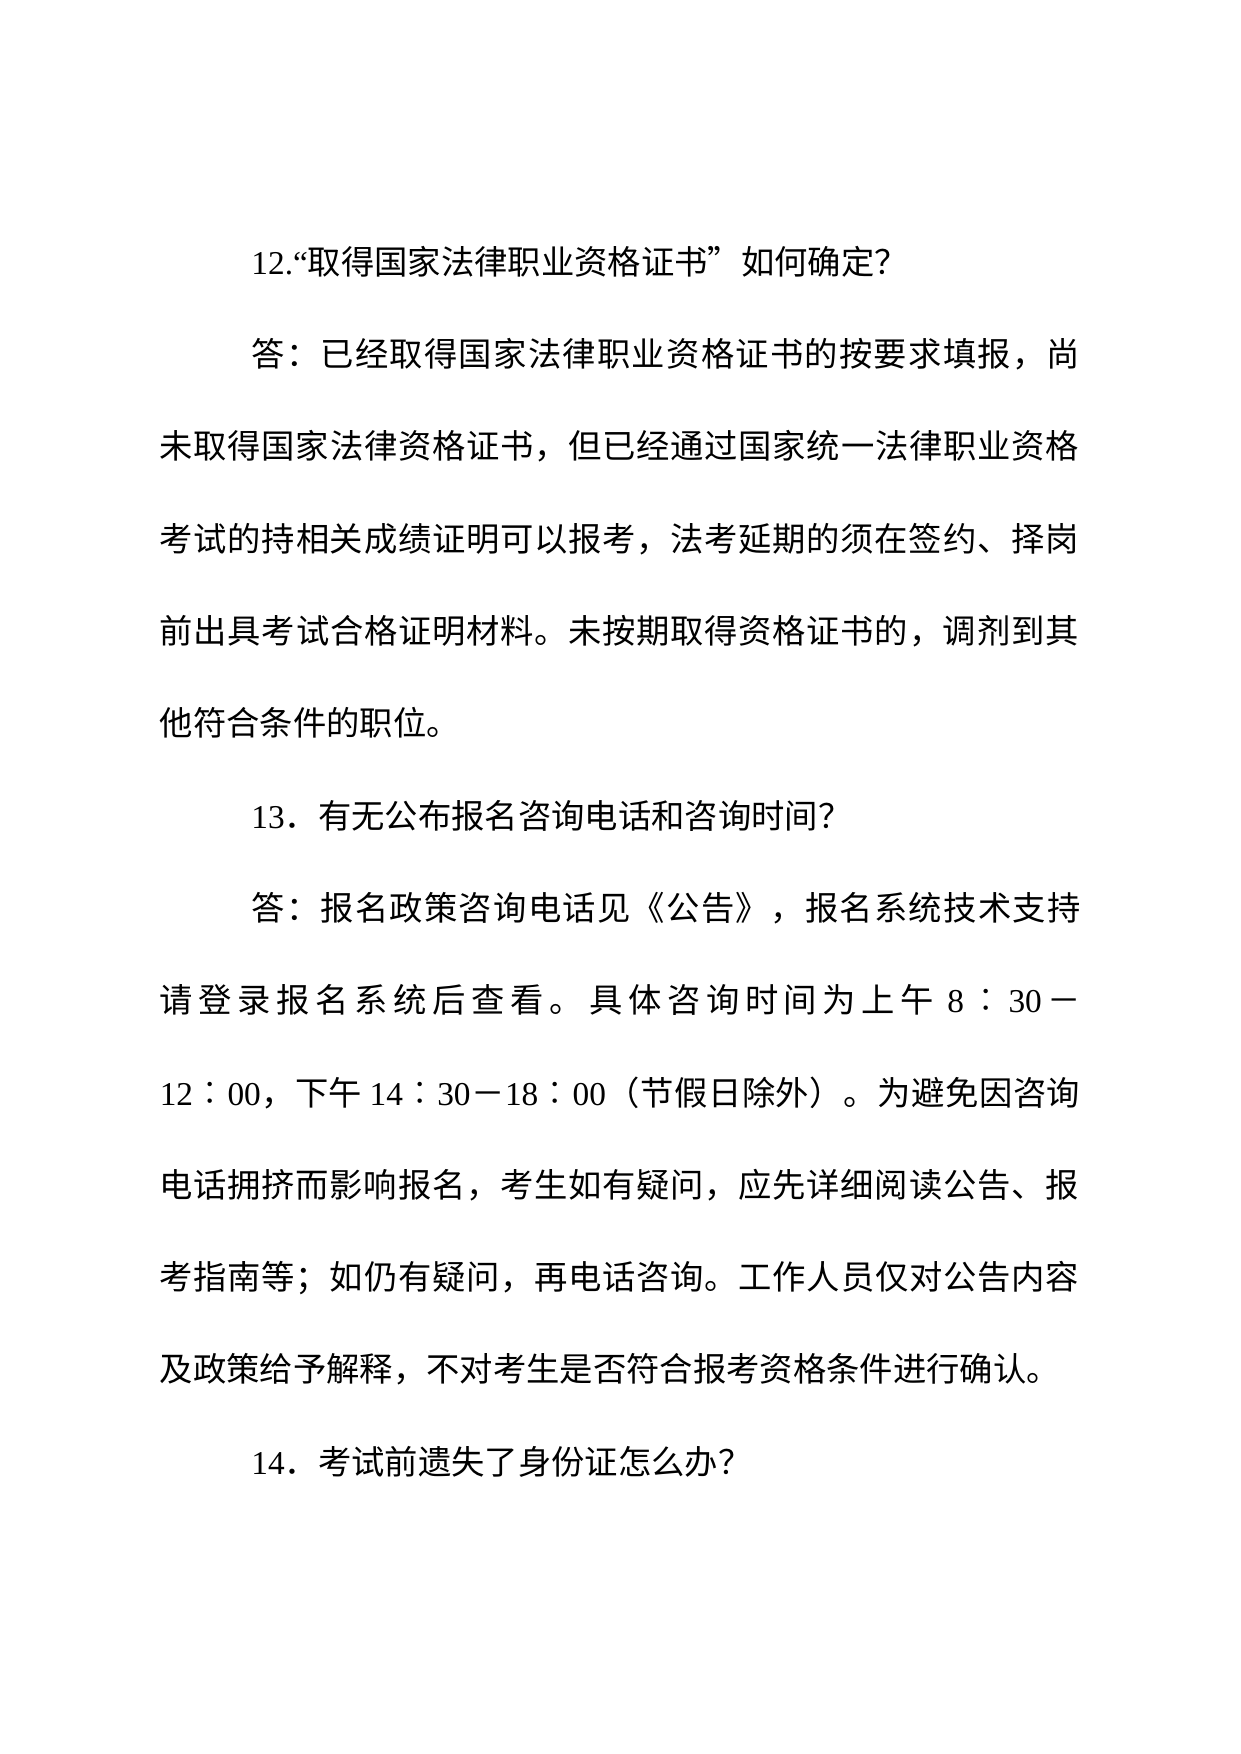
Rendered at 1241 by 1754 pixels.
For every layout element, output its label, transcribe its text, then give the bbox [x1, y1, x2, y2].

text 答：报名政策咨询电话见《公告》，报名系统技术支持请登录报名系统后查看。具体咨询时间为上午8︰30－12︰00，下午14︰30－18︰00（节假日除外）。为避免因咨询电话拥挤而影响报名，考生如有疑问，应先详细阅读公告、报考指南等；如仍有疑问，再电话咨询。工作人员仅对公告内容及政策给予解释，不对考生是否符合报考资格条件进行确认。 [159, 860, 1081, 1413]
subtitle 12.“取得国家法律职业资格证书”如何确定？ [159, 214, 1081, 306]
subtitle 13．有无公布报名咨询电话和咨询时间？ [159, 767, 1081, 860]
subtitle 14．考试前遗失了身份证怎么办？ [159, 1413, 1081, 1506]
text 答：已经取得国家法律职业资格证书的按要求填报，尚未取得国家法律资格证书，但已经通过国家统一法律职业资格考试的持相关成绩证明可以报考，法考延期的须在签约、择岗前出具考试合格证明材料。未按期取得资格证书的，调剂到其他符合条件的职位。 [159, 306, 1081, 767]
